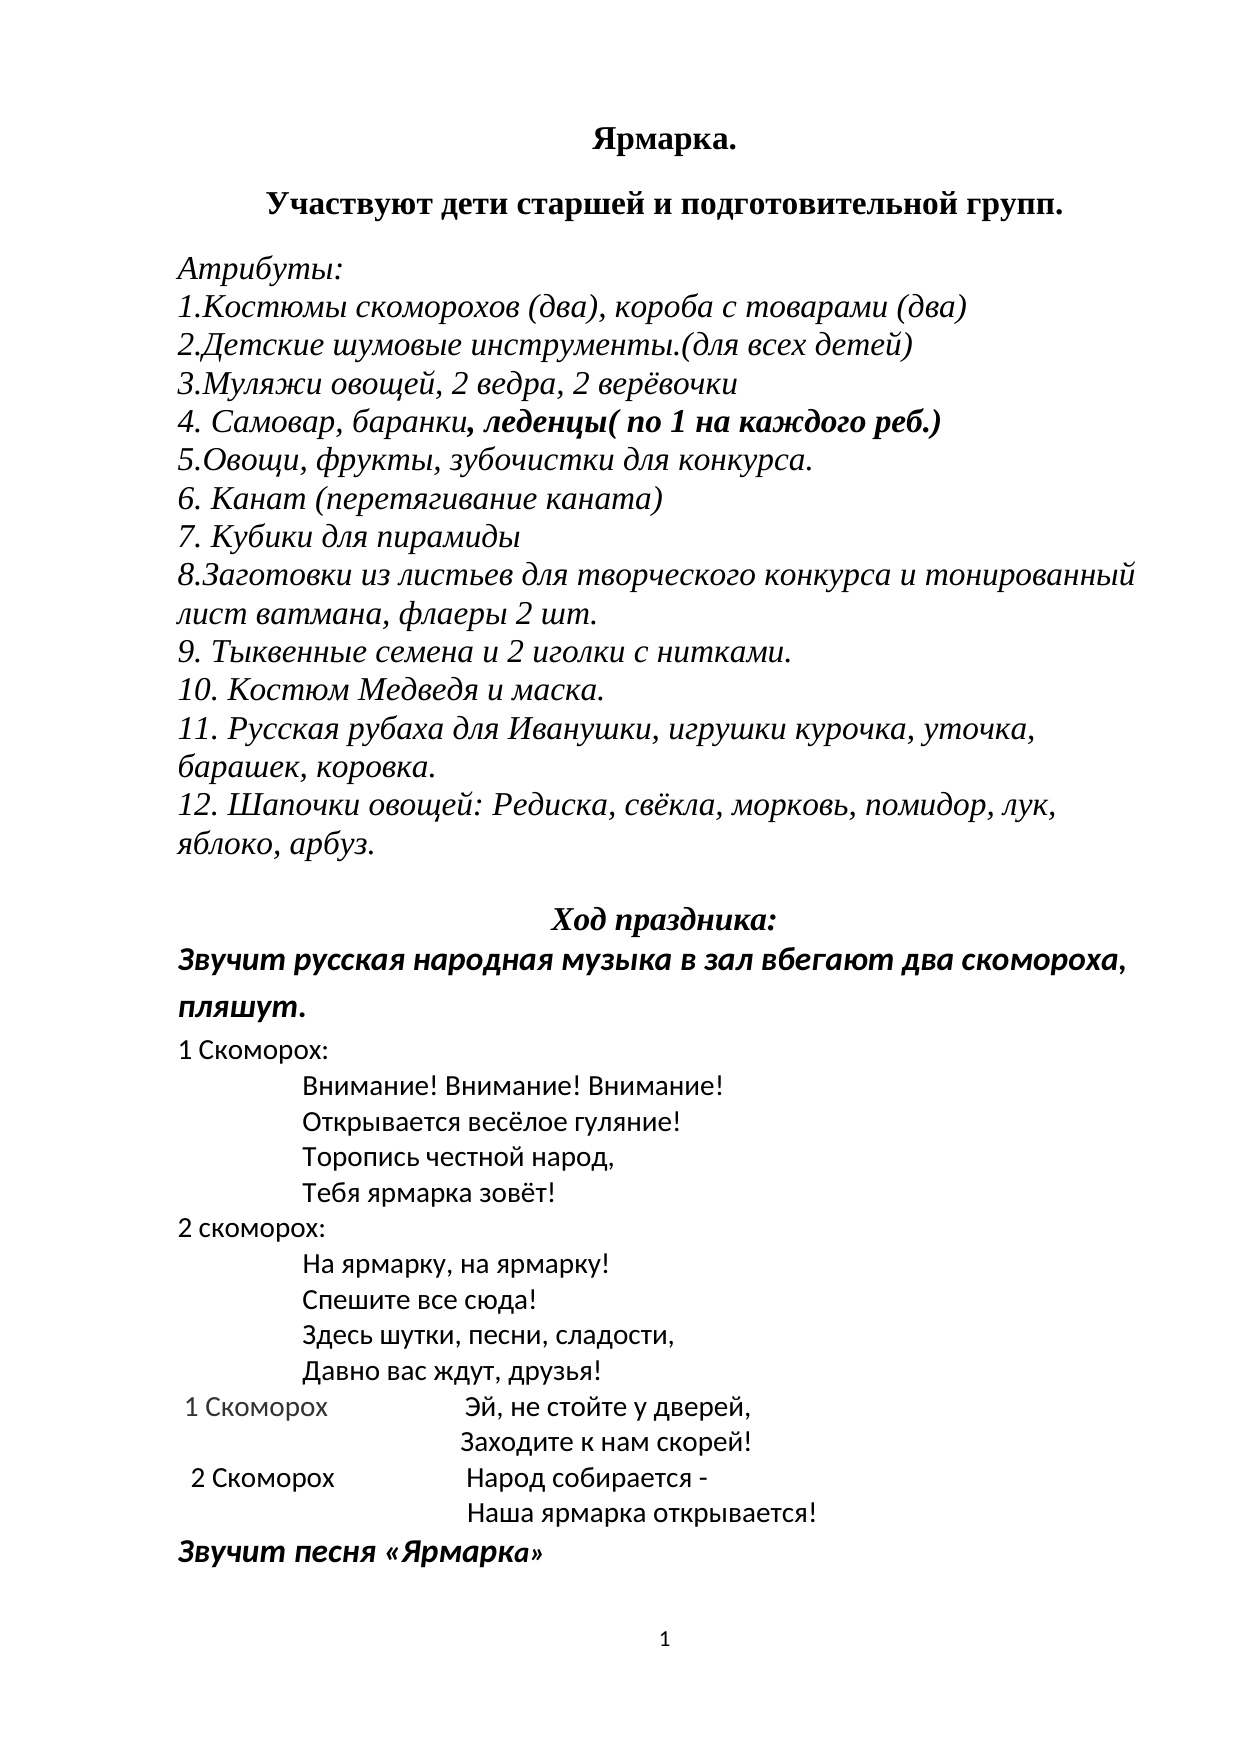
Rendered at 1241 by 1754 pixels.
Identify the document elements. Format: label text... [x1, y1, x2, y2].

text Атрибуты: [177, 248, 1152, 286]
text Внимание! Внимание! Внимание! [177, 1067, 1152, 1103]
text 1 Скоморох Эй, не стойте у дверей, Заходите к нам скорей! 2 Скоморох Народ собирается - Наша ярмарка открывается! [177, 1388, 1152, 1530]
text Звучит песня «Ярмарка» [177, 1530, 1152, 1571]
text 1.Костюмы скоморохов (два), короба с товарами (два) [177, 286, 1152, 324]
text 6. Канат (перетягивание каната) [177, 478, 1152, 516]
text 7. Кубики для пирамиды [177, 516, 1152, 554]
text Ярмарка. [177, 118, 1152, 156]
text Звучит русская народная музыка в зал вбегают два скомороха, пляшут. [177, 938, 1152, 1025]
text Здесь шутки, песни, сладости, [177, 1316, 1152, 1352]
text Участвуют дети старшей и подготовительной групп. [177, 183, 1152, 221]
text Ход праздника: [177, 899, 1152, 938]
text Открывается весёлое гуляние! [177, 1103, 1152, 1138]
text 2 скоморох: [177, 1209, 1152, 1245]
text 11. Русская рубаха для Иванушки, игрушки курочка, уточка, барашек, коровка. [177, 708, 1152, 784]
text 1 Скоморох: [177, 1031, 1152, 1067]
text На ярмарку, на ярмарку! [177, 1245, 1152, 1281]
text 3.Муляжи овощей, 2 ведра, 2 верёвочки [177, 363, 1152, 401]
text 5.Овощи, фрукты, зубочистки для конкурса. [177, 439, 1152, 478]
text Торопись честной народ, [177, 1138, 1152, 1174]
text 10. Костюм Медведя и маска. [177, 669, 1152, 708]
text Спешите все сюда! [177, 1281, 1152, 1316]
text 8.Заготовки из листьев для творческого конкурса и тонированный лист ватмана, флаеры 2 шт. [177, 554, 1152, 631]
text Давно вас ждут, друзья! [177, 1352, 1152, 1388]
text Тебя ярмарка зовёт! [177, 1174, 1152, 1209]
text 9. Тыквенные семена и 2 иголки с нитками. [177, 631, 1152, 669]
text 12. Шапочки овощей: Редиска, свёкла, морковь, помидор, лук, яблоко, арбуз. [177, 784, 1152, 861]
text 4. Самовар, баранки, леденцы( по 1 на каждого реб.) [177, 401, 1152, 439]
text 2.Детские шумовые инструменты.(для всех детей) [177, 324, 1152, 363]
